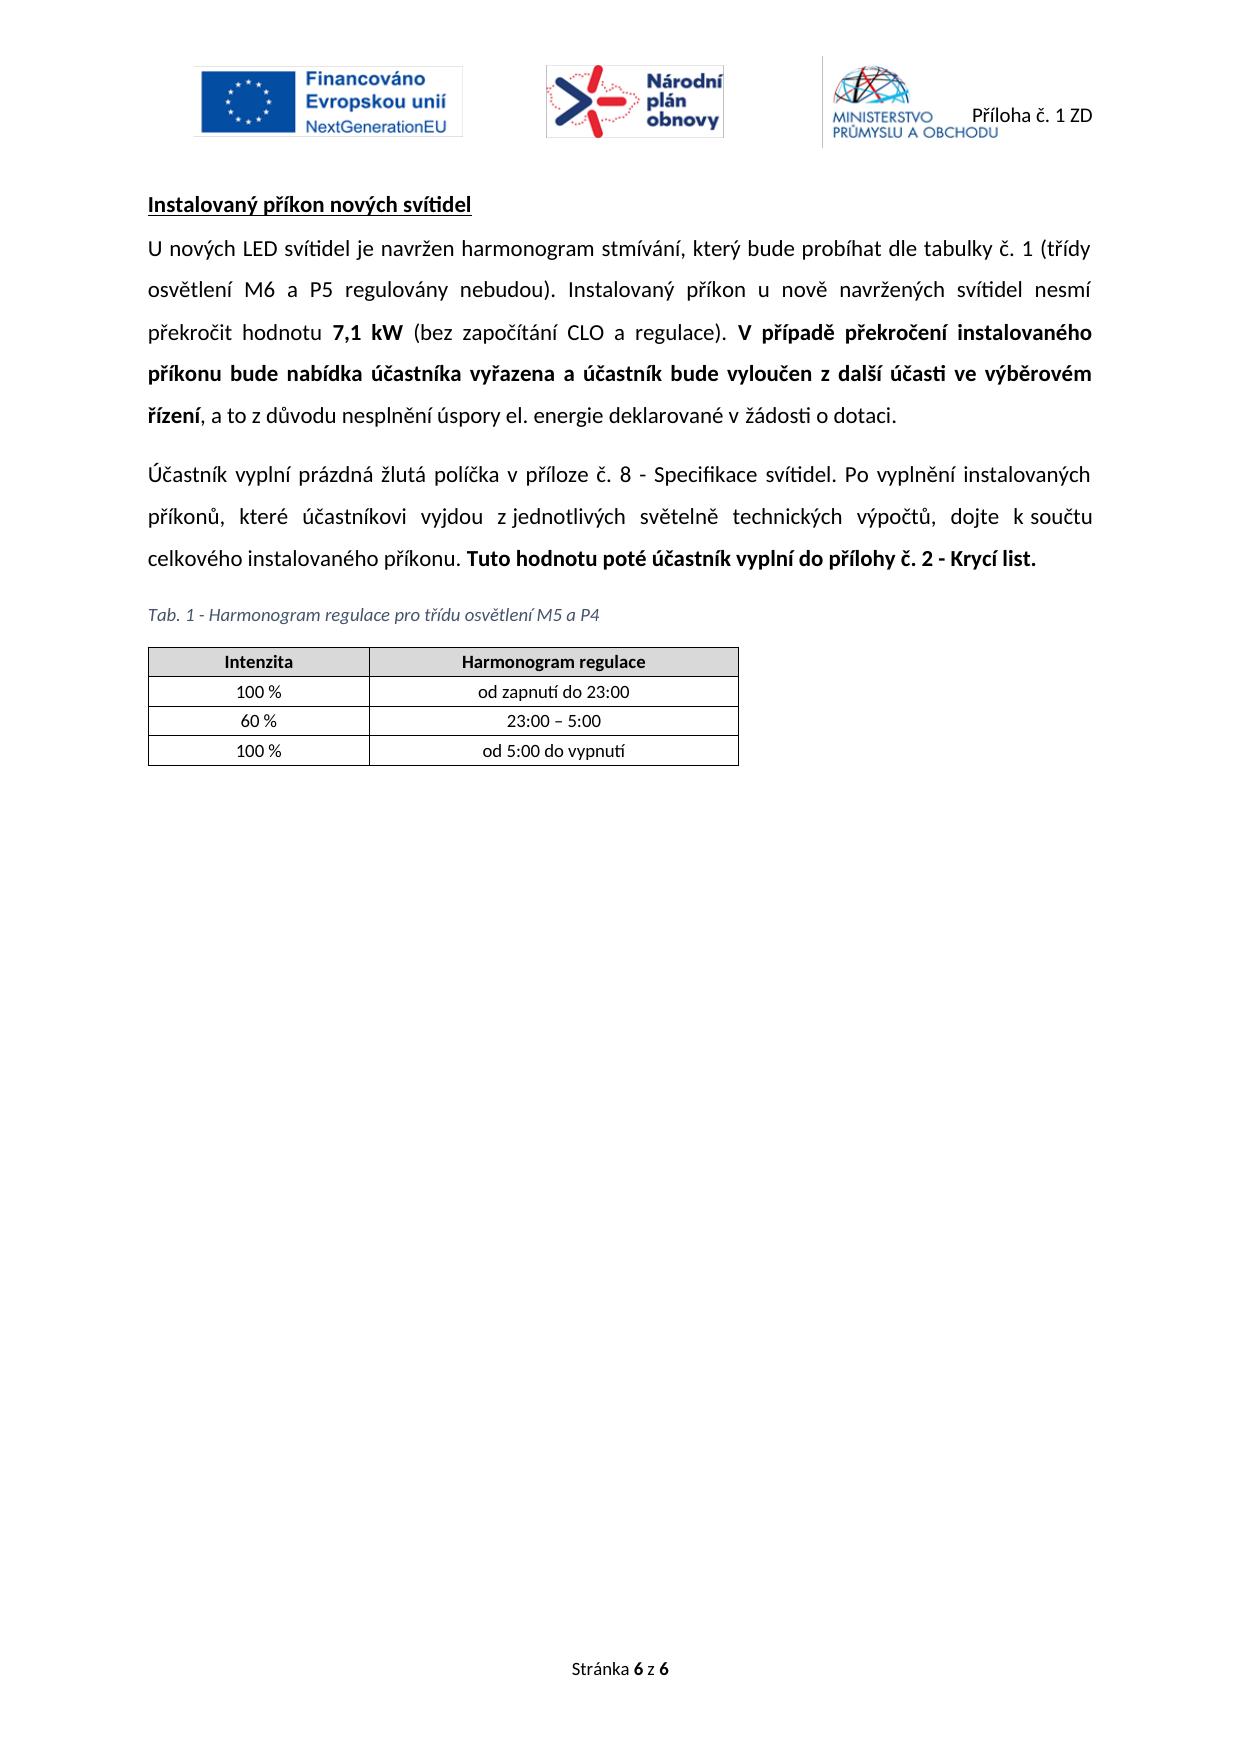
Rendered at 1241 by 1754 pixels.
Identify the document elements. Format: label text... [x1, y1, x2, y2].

table_cell od 5:00 do vypnutí [370, 736, 738, 764]
table_cell 60 % [149, 707, 369, 735]
text Instalovaný příkon nových svítidel [148, 191, 1093, 219]
table_cell od zapnutí do 23:00 [370, 677, 738, 706]
picture [1002, 113, 1007, 121]
table_cell 100 % [149, 677, 369, 706]
table_cell 23:00 – 5:00 [370, 707, 738, 735]
table_cell 100 % [149, 736, 369, 764]
picture [193, 56, 1008, 148]
table_header Intenzita [149, 648, 369, 676]
table_header Harmonogram regulace [370, 648, 738, 676]
text U nových LED svítidel je navržen harmonogram stmívání, který bude probíhat dle tabulky č. 1 (třídy osvětlení M6 a P5 regulovány nebudou). Instalovaný příkon u nově navržených svítidel nesmí překročit hodnotu 7,1 kW (bez započítání CLO a regulace). V případě překročení instalovaného příkonu bude nabídka účastníka vyřazena a účastník bude vyloučen z další účasti ve výběrovém řízení, a to z důvodu nesplnění úspory el. energie deklarované v žádosti o dotaci. [148, 234, 1093, 429]
text Účastník vyplní prázdná žlutá políčka v příloze č. 8 - Specifikace svítidel. Po vyplnění instalovaných příkonů, které účastníkovi vyjdou z jednotlivých světelně technických výpočtů, dojte k součtu celkového instalovaného příkonu. Tuto hodnotu poté účastník vyplní do přílohy č. 2 - Krycí list. [148, 460, 1093, 572]
